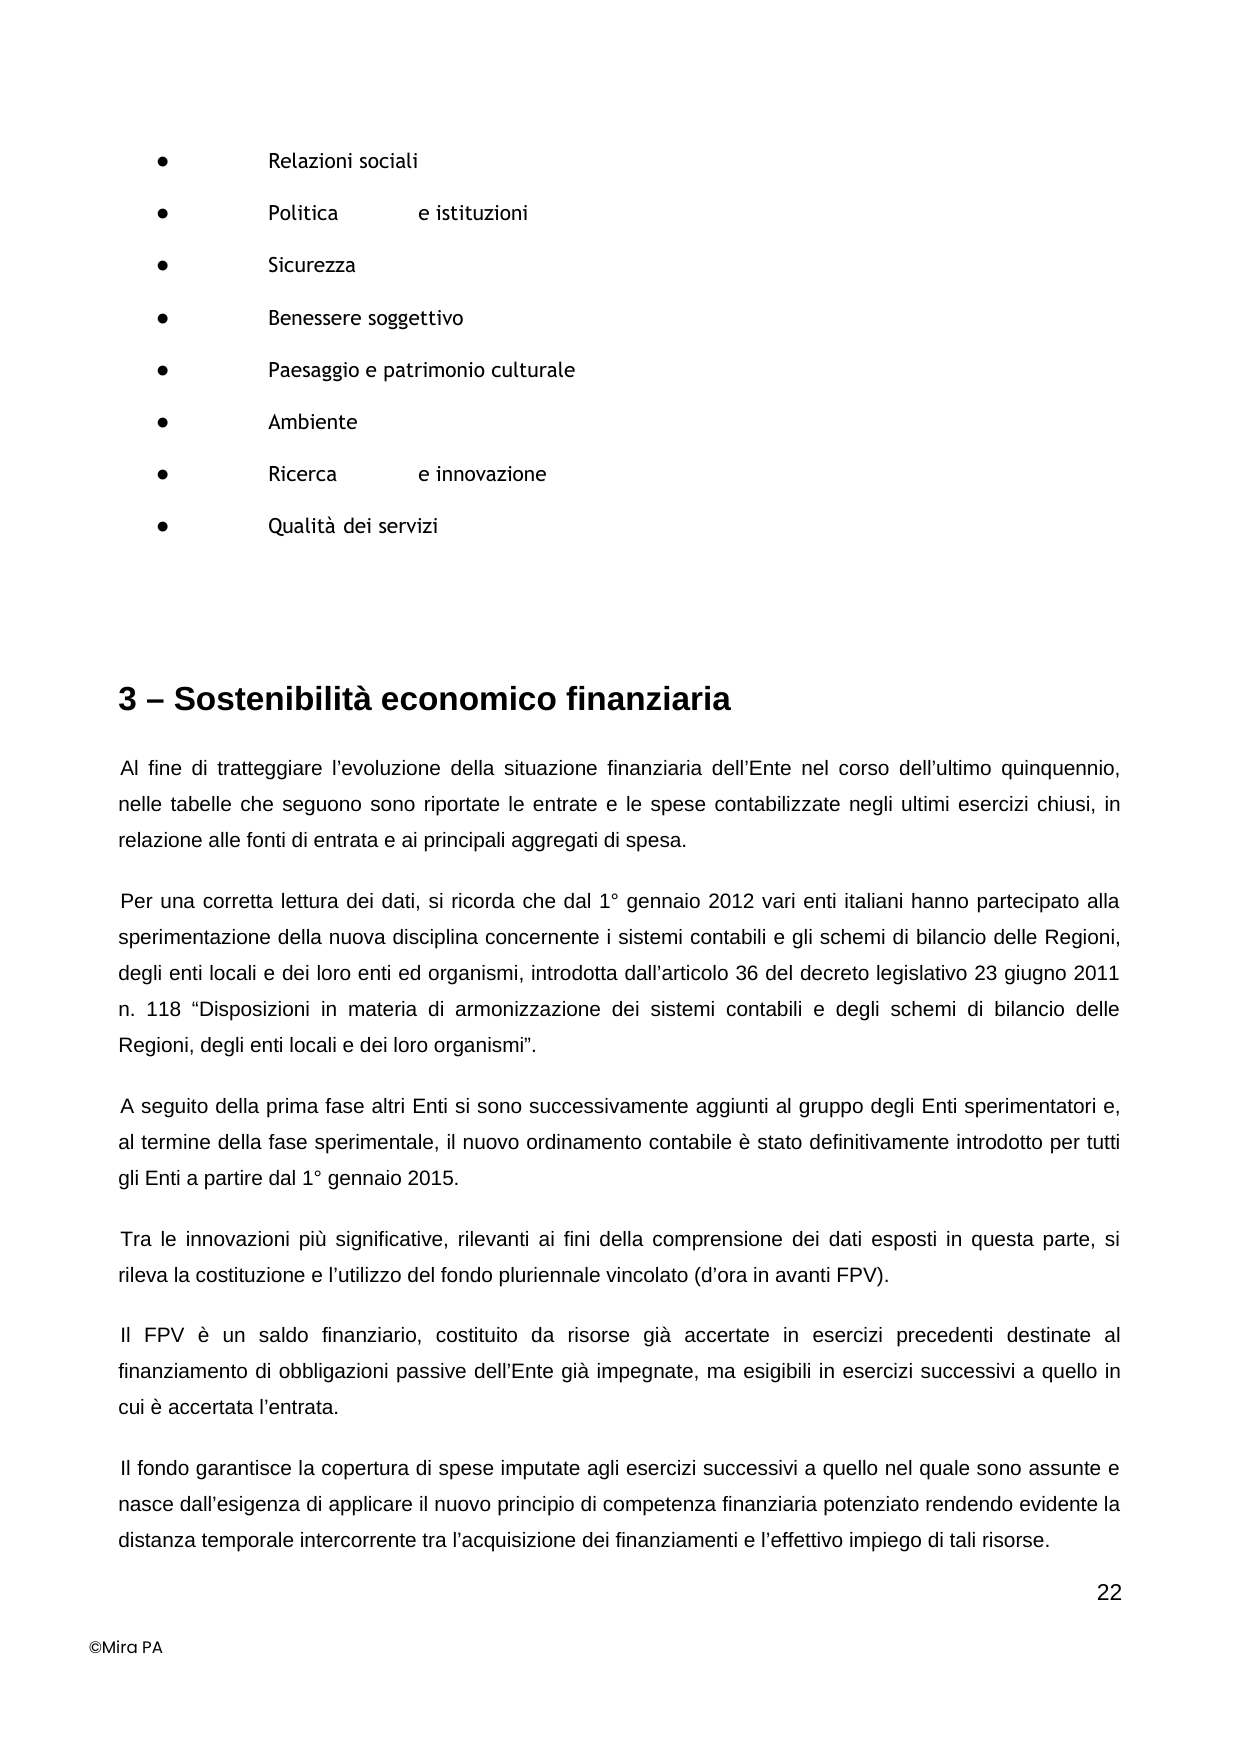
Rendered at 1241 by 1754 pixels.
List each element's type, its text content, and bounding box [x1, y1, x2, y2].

text Al fine di tratteggiare l’evoluzione della situazione finanziaria dell’Ente nel corso dell’ultimo quinquennio, nelle tabelle che seguono sono riportate le entrate e le spese contabilizzate negli ultimi esercizi chiusi, in relazione alle fonti di entrata e ai principali aggregati di spesa. [118, 756, 1122, 852]
text Il fondo garantisce la copertura di spese imputate agli esercizi successivi a quello nel quale sono assunte e nasce dall’esigenza di applicare il nuovo principio di competenza finanziaria potenziato rendendo evidente la distanza temporale intercorrente tra l’acquisizione dei finanziamenti e l’effettivo impiego di tali risorse. [118, 1456, 1122, 1552]
text Per una corretta lettura dei dati, si ricorda che dal 1° gennaio 2012 vari enti italiani hanno partecipato alla sperimentazione della nuova disciplina concernente i sistemi contabili e gli schemi di bilancio delle Regioni, degli enti locali e dei loro enti ed organismi, introdotta dall’articolo 36 del decreto legislativo 23 giugno 2011 n. 118 “Disposizioni in materia di armonizzazione dei sistemi contabili e degli schemi di bilancio delle Regioni, degli enti locali e dei loro organismi”. [118, 889, 1122, 1057]
list Sicurezza [156, 252, 1122, 304]
list Ambiente [156, 408, 1122, 460]
text A seguito della prima fase altri Enti si sono successivamente aggiunti al gruppo degli Enti sperimentatori e, al termine della fase sperimentale, il nuovo ordinamento contabile è stato definitivamente introdotto per tutti gli Enti a partire dal 1° gennaio 2015. [118, 1094, 1122, 1189]
list Relazioni sociali [156, 148, 1122, 200]
list Qualità dei servizi [156, 512, 1122, 564]
list Politica e istituzioni [156, 200, 1122, 252]
text Tra le innovazioni più significative, rilevanti ai fini della comprensione dei dati esposti in questa parte, si rileva la costituzione e l’utilizzo del fondo pluriennale vincolato (d’ora in avanti FPV). [118, 1226, 1122, 1286]
subtitle 3 – Sostenibilità economico finanziaria [118, 679, 1122, 718]
list Paesaggio e patrimonio culturale [156, 356, 1122, 408]
text Il FPV è un saldo finanziario, costituito da risorse già accertate in esercizi precedenti destinate al finanziamento di obbligazioni passive dell’Ente già impegnate, ma esigibili in esercizi successivi a quello in cui è accertata l’entrata. [118, 1323, 1122, 1419]
list Benessere soggettivo [156, 304, 1122, 356]
list Ricerca e innovazione [156, 460, 1122, 512]
